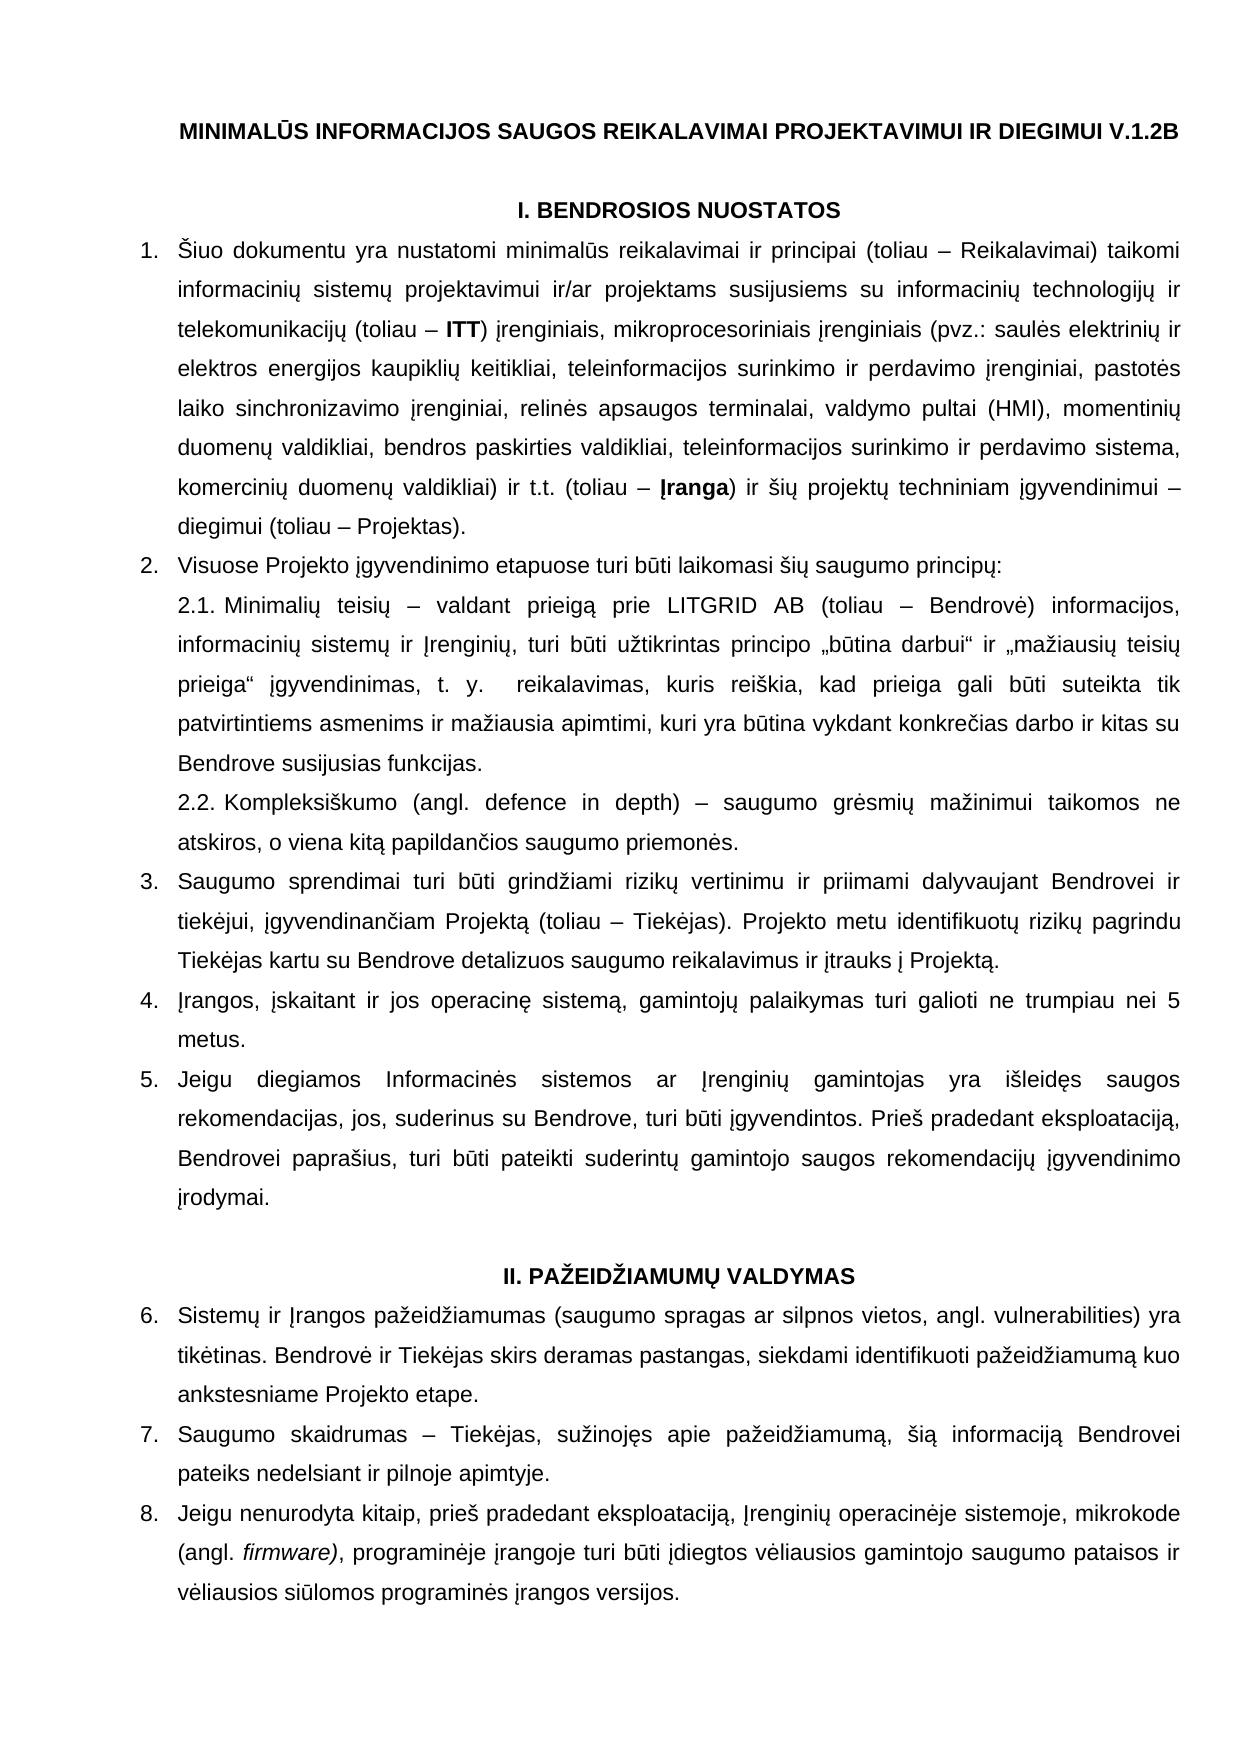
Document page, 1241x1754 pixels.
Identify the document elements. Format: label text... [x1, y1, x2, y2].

list Jeigu diegiamos Informacinės sistemos ar Įrenginių gamintojas yra išleidęs saugos rekomendacijas, jos, suderinus su Bendrove, turi būti įgyvendintos. Prieš pradedant eksploataciją, Bendrovei paprašius, turi būti pateikti suderintų gamintojo saugos rekomendacijų įgyvendinimo įrodymai. [140, 1066, 1181, 1210]
subtitle I. BENDROSIOS NUOSTATOS [177, 197, 1181, 223]
subtitle II. PAŽEIDŽIAMUMŲ VALDYMAS [177, 1263, 1181, 1289]
list Sistemų ir Įrangos pažeidžiamumas (saugumo spragas ar silpnos vietos, angl. vulnerabilities) yra tikėtinas. Bendrovė ir Tiekėjas skirs deramas pastangas, siekdami identifikuoti pažeidžiamumą kuo ankstesniame Projekto etape. [140, 1302, 1181, 1408]
list Saugumo sprendimai turi būti grindžiami rizikų vertinimu ir priimami dalyvaujant Bendrovei ir tiekėjui, įgyvendinančiam Projektą (toliau – Tiekėjas). Projekto metu identifikuotų rizikų pagrindu Tiekėjas kartu su Bendrove detalizuos saugumo reikalavimus ir įtrauks į Projektą. [140, 868, 1181, 973]
list Įrangos, įskaitant ir jos operacinę sistemą, gamintojų palaikymas turi galioti ne trumpiau nei 5 metus. [140, 987, 1181, 1052]
list Minimalių teisių – valdant prieigą prie LITGRID AB (toliau – Bendrovė) informacijos, informacinių sistemų ir Įrenginių, turi būti užtikrintas principo „būtina darbui“ ir „mažiausių teisių prieiga“ įgyvendinimas, t. y. reikalavimas, kuris reiškia, kad prieiga gali būti suteikta tik patvirtintiems asmenims ir mažiausia apimtimi, kuri yra būtina vykdant konkrečias darbo ir kitas su Bendrove susijusias funkcijas. [177, 592, 1181, 776]
list Šiuo dokumentu yra nustatomi minimalūs reikalavimai ir principai (toliau – Reikalavimai) taikomi informacinių sistemų projektavimui ir/ar projektams susijusiems su informacinių technologijų ir telekomunikacijų (toliau – ITT) įrenginiais, mikroprocesoriniais įrenginiais (pvz.: saulės elektrinių ir elektros energijos kaupiklių keitikliai, teleinformacijos surinkimo ir perdavimo įrenginiai, pastotės laiko sinchronizavimo įrenginiai, relinės apsaugos terminalai, valdymo pultai (HMI), momentinių duomenų valdikliai, bendros paskirties valdikliai, teleinformacijos surinkimo ir perdavimo sistema, komercinių duomenų valdikliai) ir t.t. (toliau – Įranga) ir šių projektų techniniam įgyvendinimui – diegimui (toliau – Projektas). [140, 237, 1181, 539]
list Saugumo skaidrumas – Tiekėjas, sužinojęs apie pažeidžiamumą, šią informaciją Bendrovei pateiks nedelsiant ir pilnoje apimtyje. [140, 1421, 1181, 1487]
text MINIMALŪS INFORMACIJOS saugoS reikalavimai projektavimui ir diegimui V.1.2B [177, 118, 1181, 144]
list Kompleksiškumo (angl. defence in depth) – saugumo grėsmių mažinimui taikomos ne atskiros, o viena kitą papildančios saugumo priemonės. [177, 789, 1181, 855]
list Jeigu nenurodyta kitaip, prieš pradedant eksploataciją, Įrenginių operacinėje sistemoje, mikrokode (angl. firmware), programinėje įrangoje turi būti įdiegtos vėliausios gamintojo saugumo pataisos ir vėliausios siūlomos programinės įrangos versijos. [140, 1500, 1181, 1605]
list Visuose Projekto įgyvendinimo etapuose turi būti laikomasi šių saugumo principų: [140, 552, 1181, 579]
